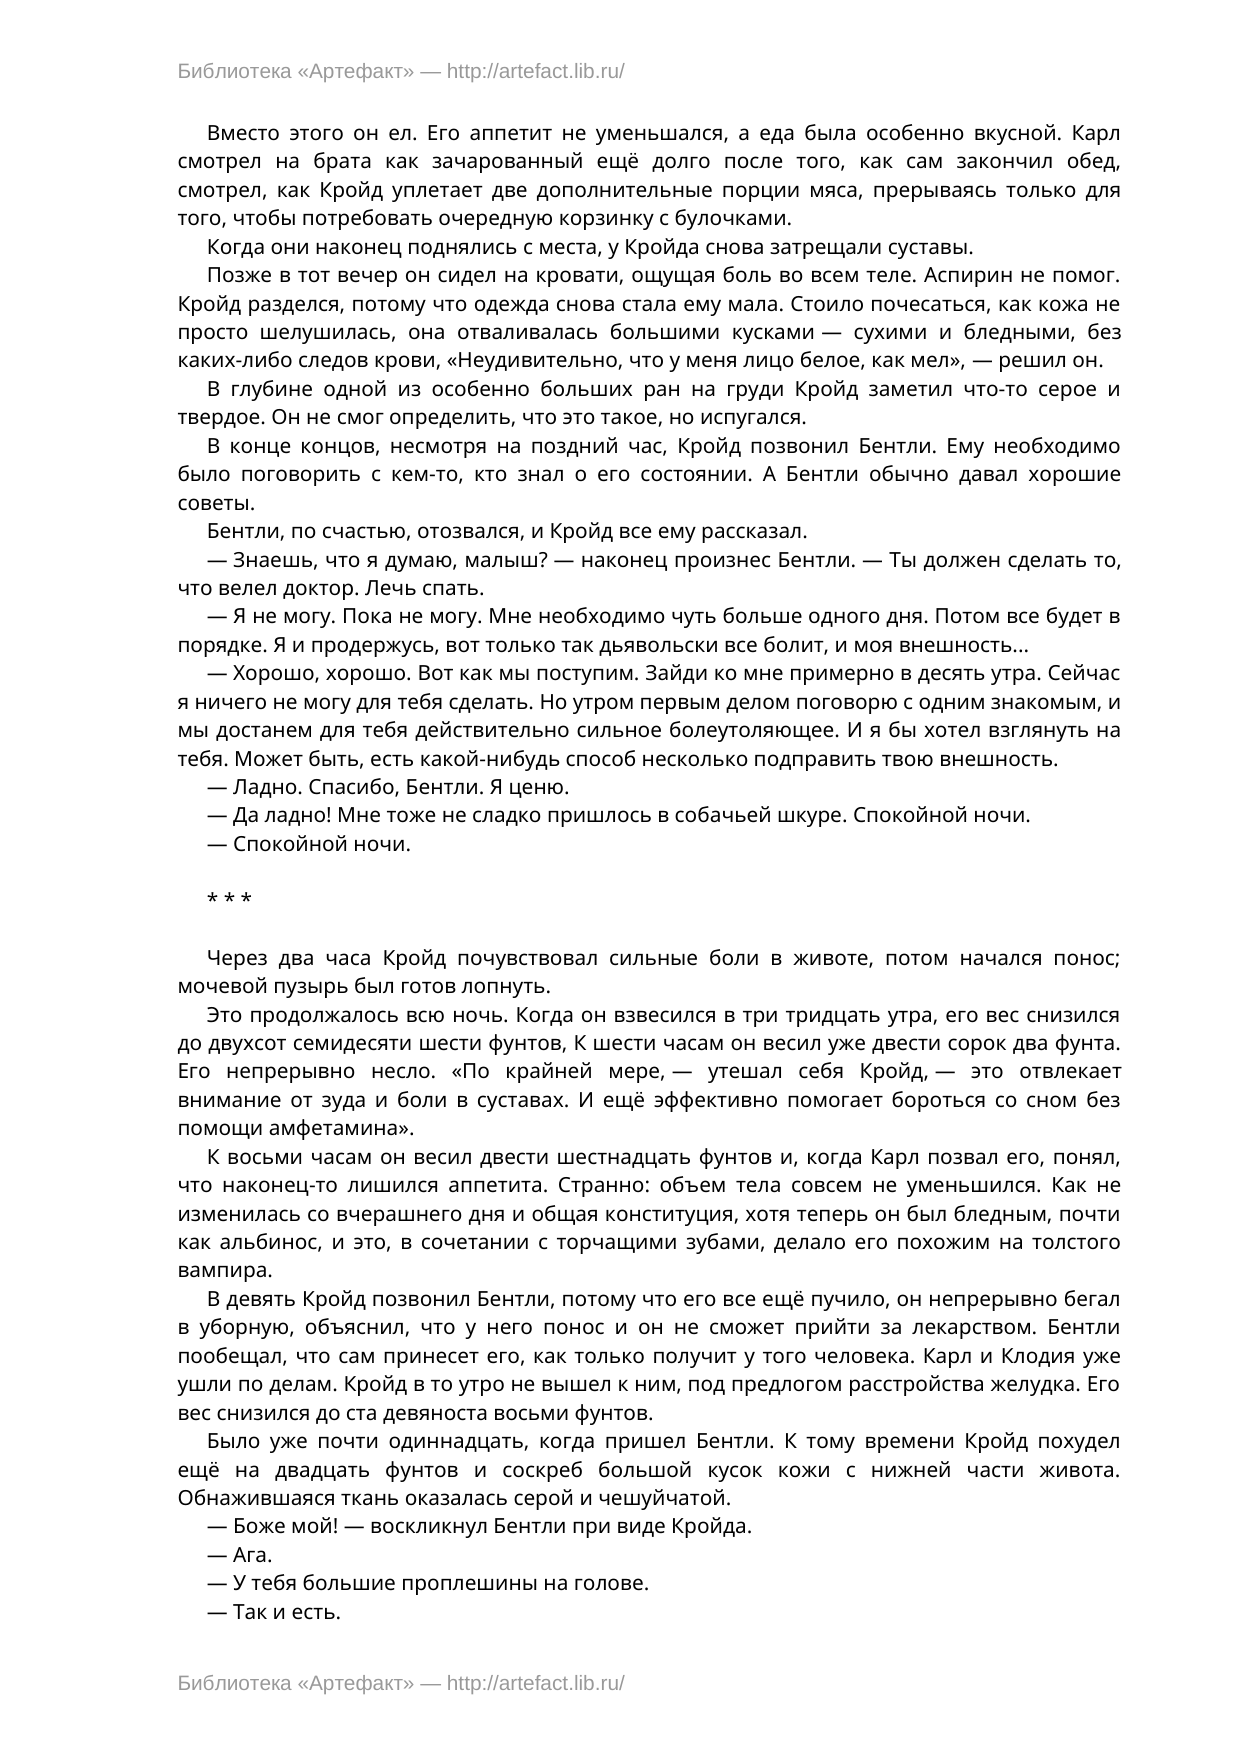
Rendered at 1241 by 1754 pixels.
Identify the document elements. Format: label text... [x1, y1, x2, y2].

text Когда они наконец поднялись с места, у Кройда снова затрещали суставы. [177, 232, 1122, 260]
text — Боже мой! — воскликнул Бентли при виде Кройда. [177, 1512, 1122, 1540]
text В глубине одной из особенно больших ран на груди Кройд заметил что-то серое и твердое. Он не смог определить, что это такое, но испугался. [177, 374, 1122, 431]
text К восьми часам он весил двести шестнадцать фунтов и, когда Карл позвал его, понял, что наконец-то лишился аппетита. Странно: объем тела совсем не уменьшился. Как не изменилась со вчерашнего дня и общая конституция, хотя теперь он был бледным, почти как альбинос, и это, в сочетании с торчащими зубами, делало его похожим на толстого вампира. [177, 1142, 1122, 1284]
text Вместо этого он ел. Его аппетит не уменьшался, а еда была особенно вкусной. Карл смотрел на брата как зачарованный ещё долго после того, как сам закончил обед, смотрел, как Кройд уплетает две дополнительные порции мяса, прерываясь только для того, чтобы потребовать очередную корзинку с булочками. [177, 118, 1122, 232]
text Через два часа Кройд почувствовал сильные боли в животе, потом начался понос; мочевой пузырь был готов лопнуть. [177, 943, 1122, 1000]
text — Ладно. Спасибо, Бентли. Я ценю. [177, 772, 1122, 801]
text — Хорошо, хорошо. Вот как мы поступим. Зайди ко мне примерно в десять утра. Сейчас я ничего не могу для тебя сделать. Но утром первым делом поговорю с одним знакомым, и мы достанем для тебя действительно сильное болеутоляющее. И я бы хотел взглянуть на тебя. Может быть, есть какой-нибудь способ несколько подправить твою внешность. [177, 658, 1122, 772]
text — У тебя большие проплешины на голове. [177, 1568, 1122, 1597]
text Это продолжалось всю ночь. Когда он взвесился в три тридцать утра, его вес снизился до двухсот семидесяти шести фунтов, К шести часам он весил уже двести сорок два фунта. Его непрерывно несло. «По крайней мере, — утешал себя Кройд, — это отвлекает внимание от зуда и боли в суставах. И ещё эффективно помогает бороться со сном без помощи амфетамина». [177, 1000, 1122, 1142]
text Позже в тот вечер он сидел на кровати, ощущая боль во всем теле. Аспирин не помог. Кройд разделся, потому что одежда снова стала ему мала. Стоило почесаться, как кожа не просто шелушилась, она отваливалась большими кусками — сухими и бледными, без каких-либо следов крови, «Неудивительно, что у меня лицо белое, как мел», — решил он. [177, 260, 1122, 374]
subtitle * * * [177, 886, 1122, 914]
text — Знаешь, что я думаю, малыш? — наконец произнес Бентли. — Ты должен сделать то, что велел доктор. Лечь спать. [177, 545, 1122, 602]
text Бентли, по счастью, отозвался, и Кройд все ему рассказал. [177, 516, 1122, 545]
text — Да ладно! Мне тоже не сладко пришлось в собачьей шкуре. Спокойной ночи. [177, 801, 1122, 829]
text — Так и есть. [177, 1597, 1122, 1625]
text — Я не могу. Пока не могу. Мне необходимо чуть больше одного дня. Потом все будет в порядке. Я и продержусь, вот только так дьявольски все болит, и моя внешность... [177, 602, 1122, 658]
text В конце концов, несмотря на поздний час, Кройд позвонил Бентли. Ему необходимо было поговорить с кем-то, кто знал о его состоянии. А Бентли обычно давал хорошие советы. [177, 431, 1122, 516]
text Было уже почти одиннадцать, когда пришел Бентли. К тому времени Кройд похудел ещё на двадцать фунтов и соскреб большой кусок кожи с нижней части живота. Обнажившаяся ткань оказалась серой и чешуйчатой. [177, 1426, 1122, 1512]
text В девять Кройд позвонил Бентли, потому что его все ещё пучило, он непрерывно бегал в уборную, объяснил, что у него понос и он не сможет прийти за лекарством. Бентли пообещал, что сам принесет его, как только получит у того человека. Карл и Клодия уже ушли по делам. Кройд в то утро не вышел к ним, под предлогом расстройства желудка. Его вес снизился до ста девяноста восьми фунтов. [177, 1284, 1122, 1426]
text — Спокойной ночи. [177, 829, 1122, 857]
text — Ага. [177, 1540, 1122, 1568]
